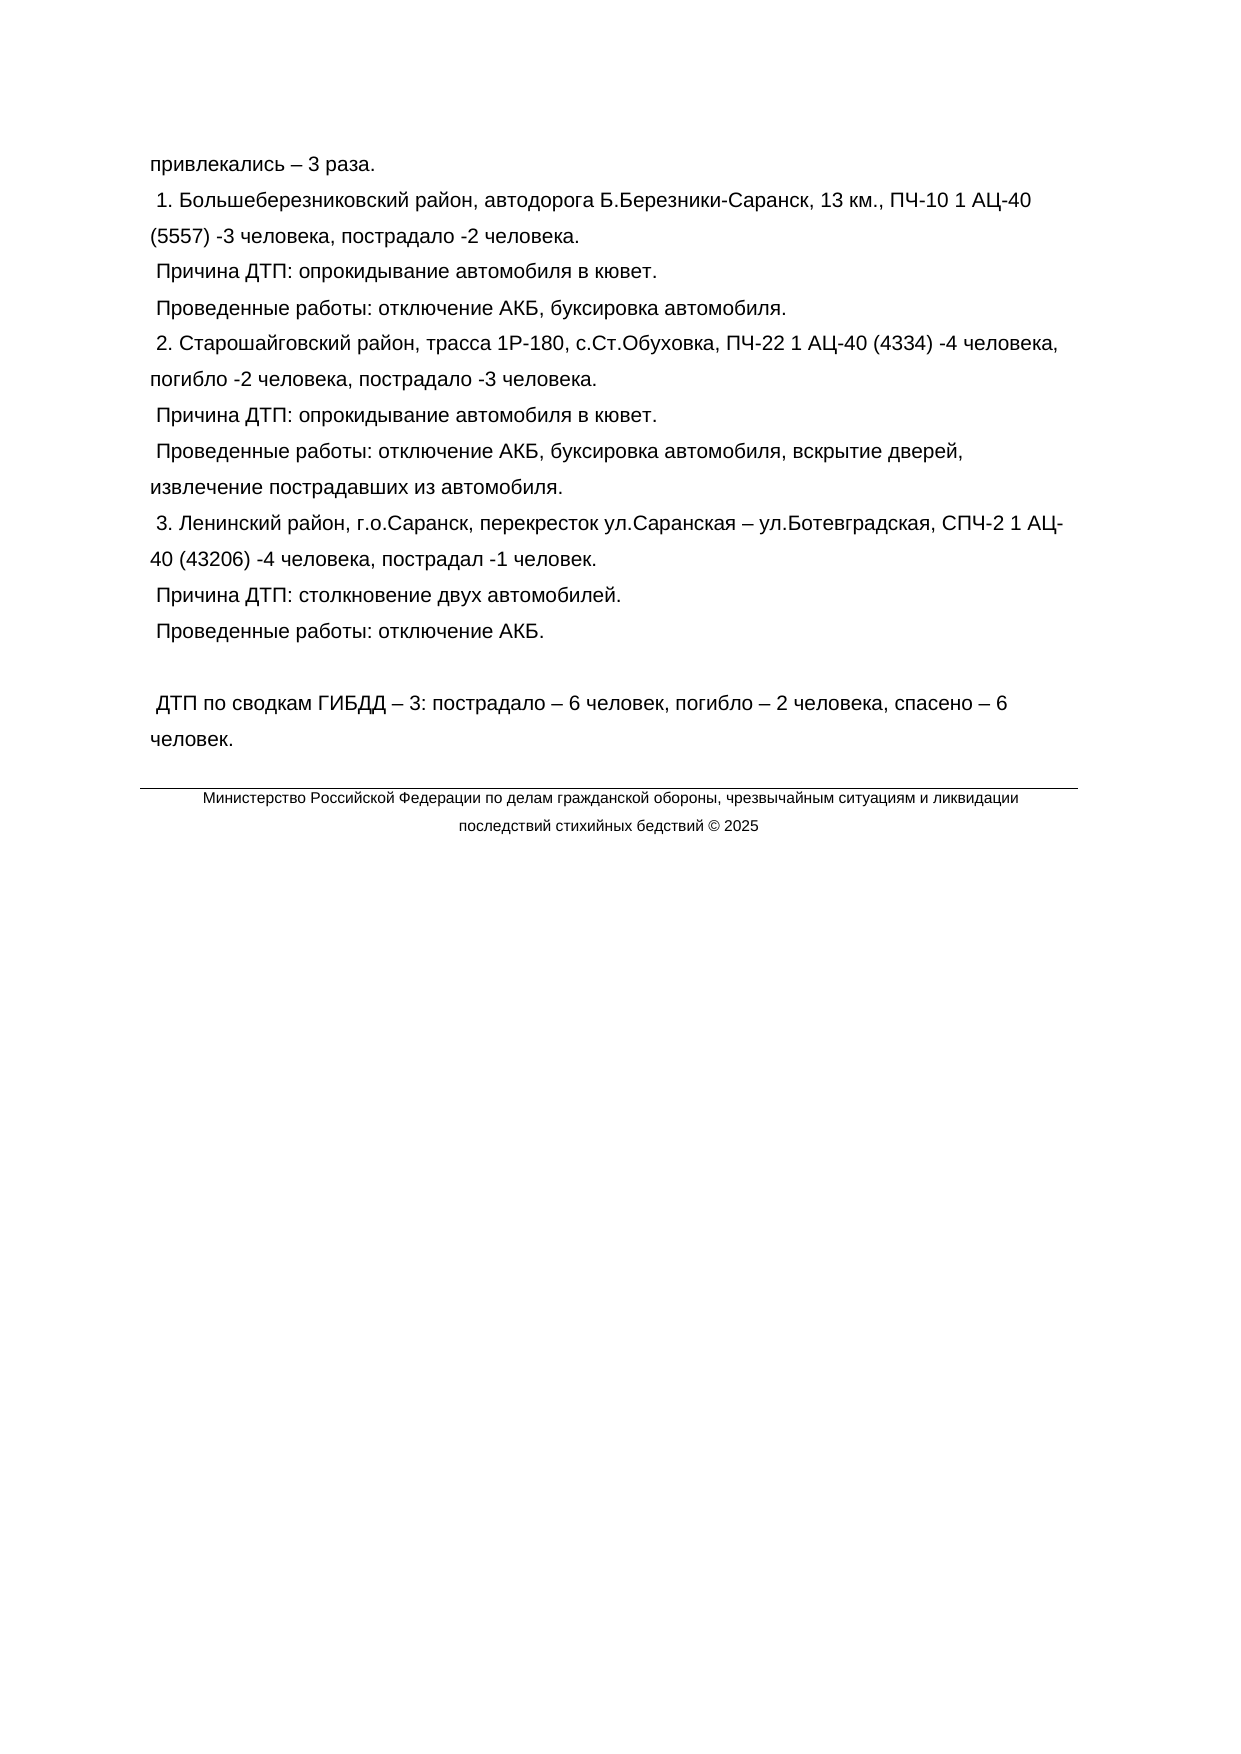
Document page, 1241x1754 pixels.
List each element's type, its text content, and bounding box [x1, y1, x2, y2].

table_cell Министерство Российской Федерации по делам гражданской обороны, чрезвычайным ситуациям и ликвидации последствий стихийных бедствий © 2025 [140, 789, 1078, 871]
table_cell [140, 150, 1078, 787]
